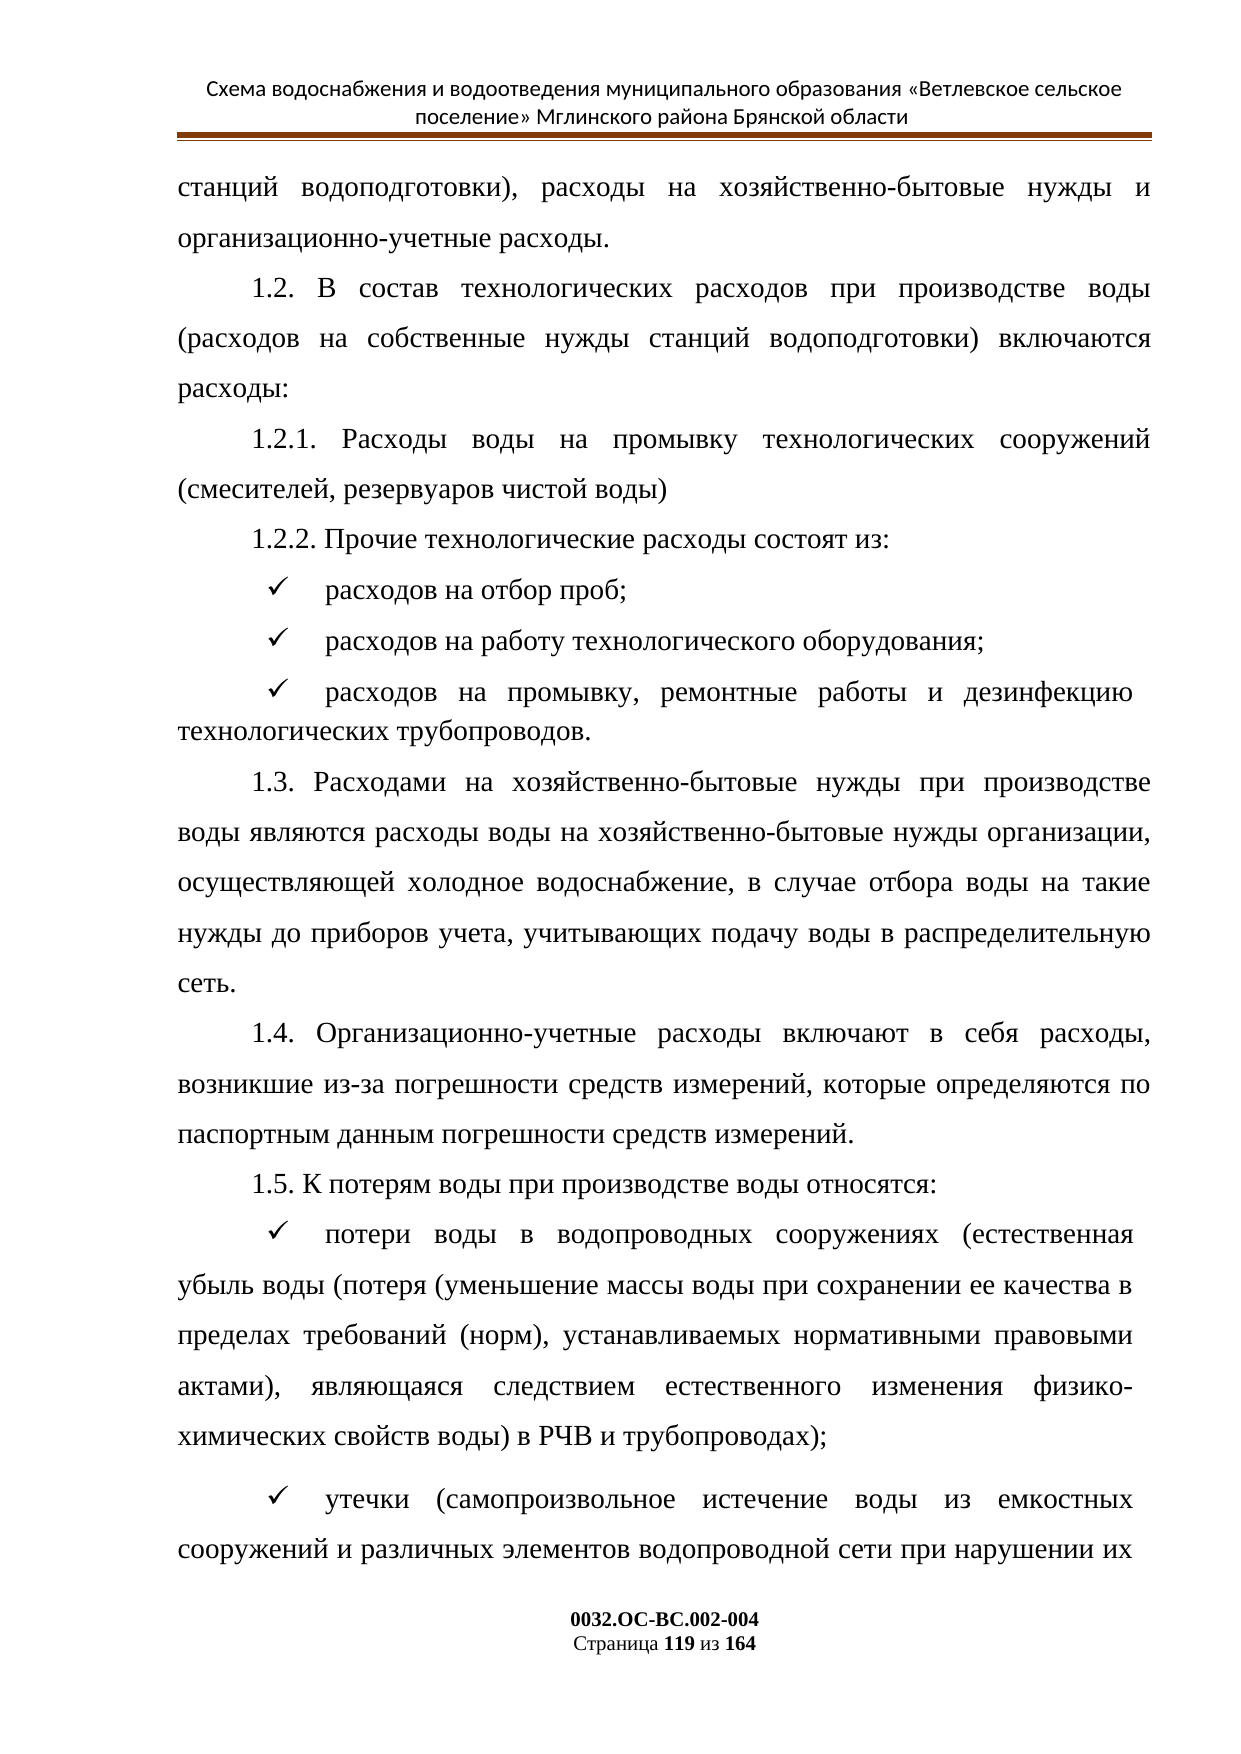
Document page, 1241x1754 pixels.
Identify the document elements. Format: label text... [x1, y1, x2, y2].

text 1.2. В состав технологических расходов при производстве воды (расходов на собственные нужды станций водоподготовки) включаются расходы: [177, 270, 1152, 404]
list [177, 1481, 1134, 1565]
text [177, 169, 1152, 253]
list потери воды в водопроводных сооружениях (естественная убыль воды (потеря (уменьшение массы воды при сохранении ее качества в пределах требований (норм), устанавливаемых нормативными правовыми актами), являющаяся следствием естественного изменения физико-химических свойств воды) в РЧВ и трубопроводах); [177, 1217, 1134, 1452]
text 1.5. К потерям воды при производстве воды относятся: [177, 1166, 1152, 1200]
text 1.2.2. Прочие технологические расходы состоят из: [177, 522, 1152, 555]
text 1.4. Организационно-учетные расходы включают в себя расходы, возникшие из-за погрешности средств измерений, которые определяются по паспортным данным погрешности средств измерений. [177, 1015, 1152, 1149]
list расходов на промывку, ремонтные работы и дезинфекцию технологических трубопроводов. [177, 674, 1134, 746]
text 1.3. Расходами на хозяйственно-бытовые нужды при производстве воды являются расходы воды на хозяйственно-бытовые нужды организации, осуществляющей холодное водоснабжение, в случае отбора воды на такие нужды до приборов учета, учитывающих подачу воды в распределительную сеть. [177, 764, 1152, 999]
list расходов на работу технологического оборудования; [177, 623, 1134, 657]
text 1.2.1. Расходы воды на промывку технологических сооружений (смесителей, резервуаров чистой воды) [177, 421, 1152, 505]
list расходов на отбор проб; [177, 572, 1134, 606]
